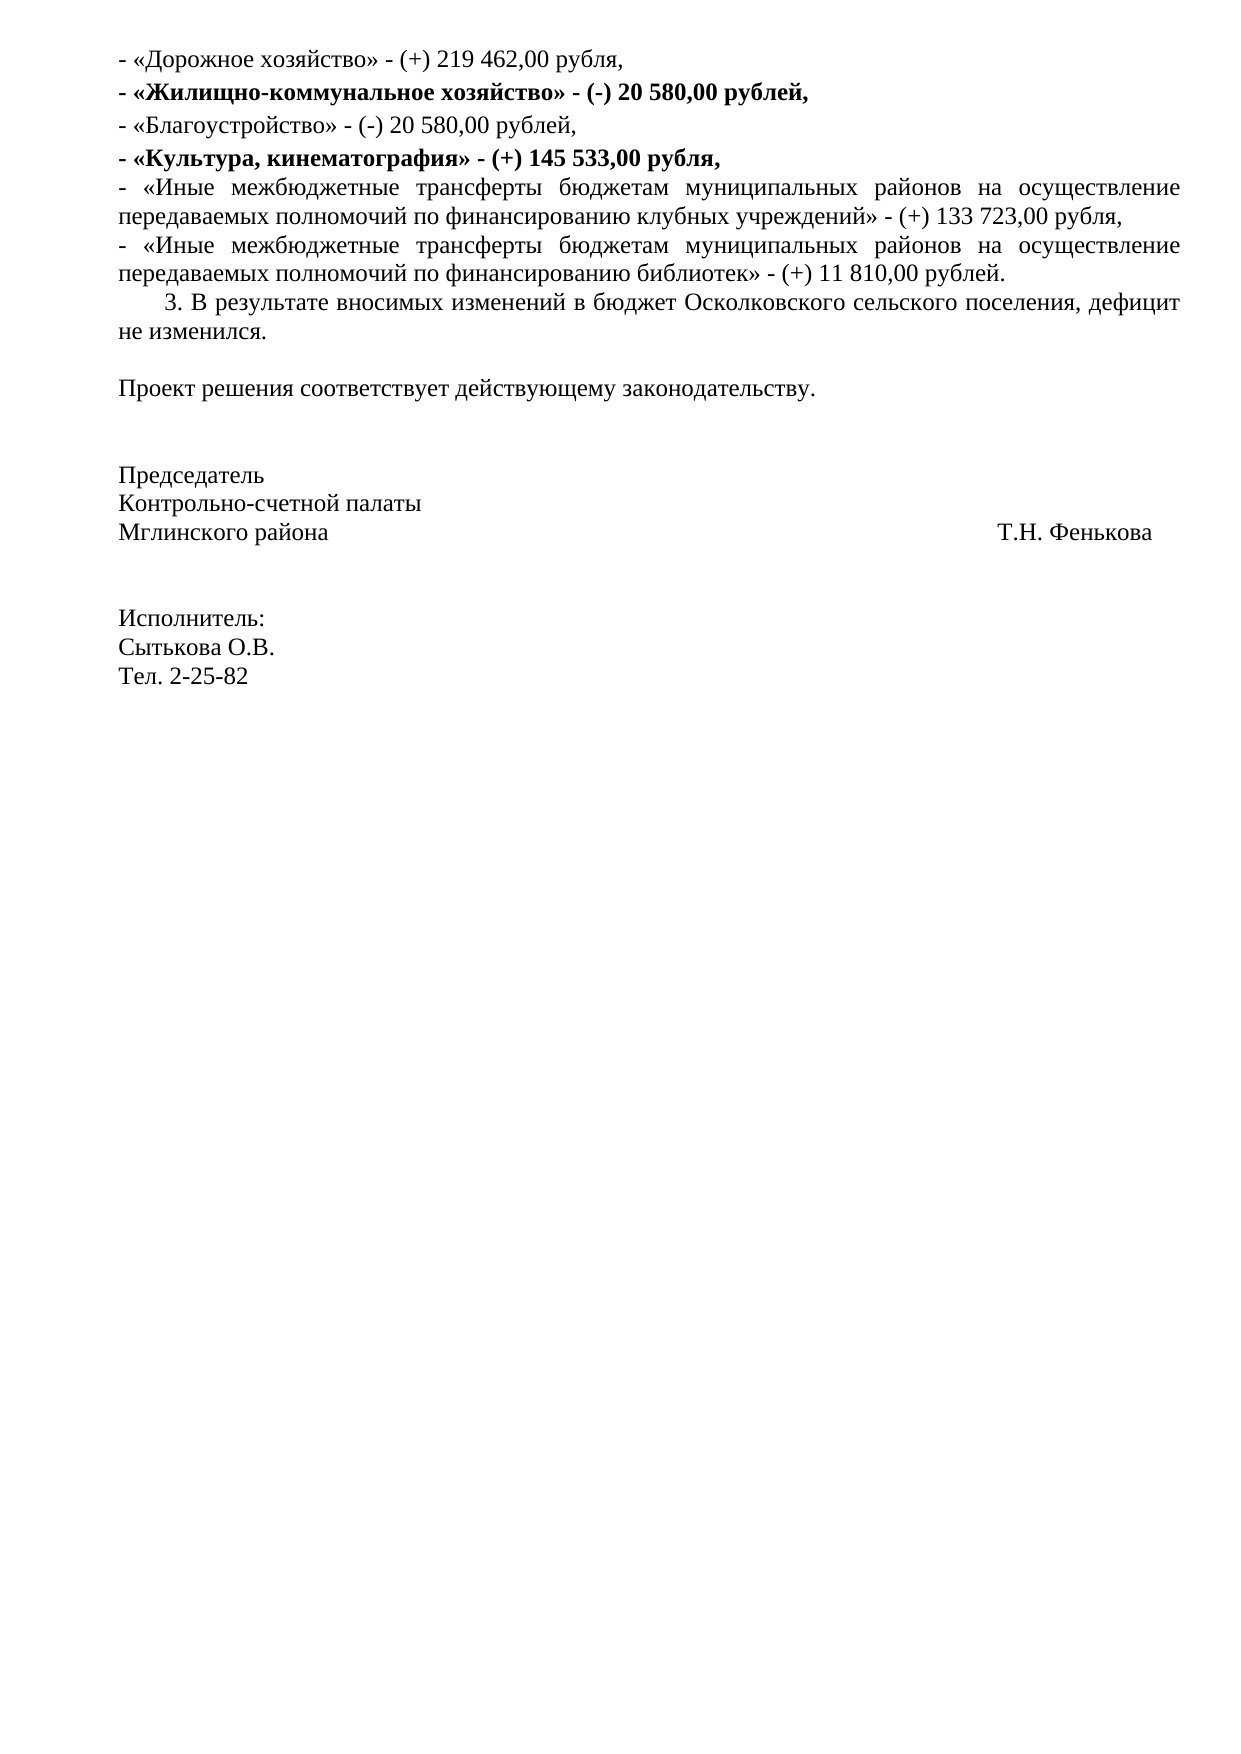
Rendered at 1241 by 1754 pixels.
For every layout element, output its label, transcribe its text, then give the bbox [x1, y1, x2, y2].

text Мглинского района Т.Н. Фенькова [118, 517, 1181, 546]
text Тел. 2-25-82 [118, 661, 1181, 690]
text 3. В результате вносимых изменений в бюджет Осколковского сельского поселения, дефицит не изменился. [118, 287, 1181, 345]
text Сытькова О.В. [118, 632, 1181, 661]
text - «Иные межбюджетные трансферты бюджетам муниципальных районов на осуществление передаваемых полномочий по финансированию клубных учреждений» - (+) 133 723,00 рубля, [118, 172, 1181, 230]
text Исполнитель: [118, 603, 1181, 632]
text Проект решения соответствует действующему законодательству. [118, 373, 1181, 402]
text - «Иные межбюджетные трансферты бюджетам муниципальных районов на осуществление передаваемых полномочий по финансированию библиотек» - (+) 11 810,00 рублей. [118, 230, 1181, 287]
text Контрольно-счетной палаты [118, 488, 1181, 517]
text - «Жилищно-коммунальное хозяйство» - (-) 20 580,00 рублей, [118, 77, 1181, 106]
text - «Дорожное хозяйство» - (+) 219 462,00 рубля, [118, 44, 1181, 73]
text - «Культура, кинематография» - (+) 145 533,00 рубля, [118, 143, 1181, 172]
text - «Благоустройство» - (-) 20 580,00 рублей, [118, 110, 1181, 139]
text Председатель [118, 460, 1181, 488]
